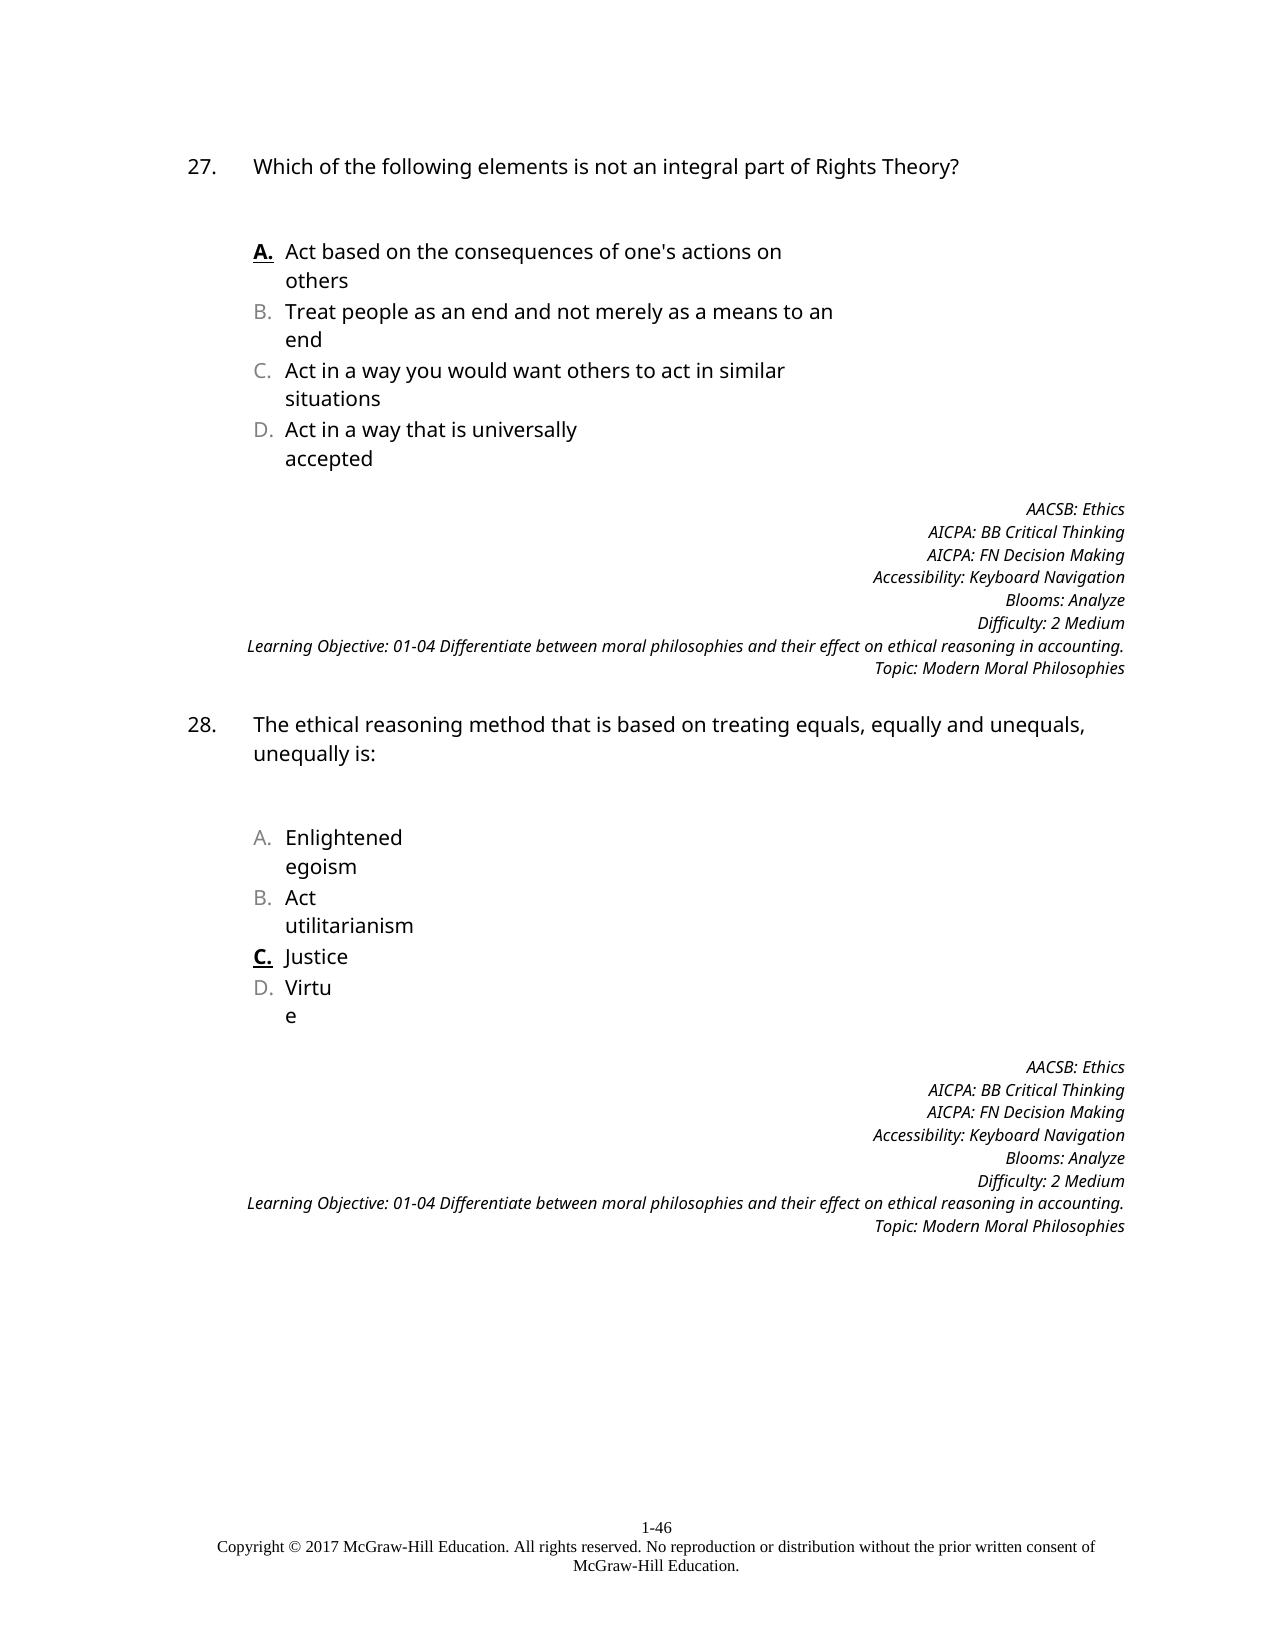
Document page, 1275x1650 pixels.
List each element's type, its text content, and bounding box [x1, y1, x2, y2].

table_header 27. [188, 153, 253, 472]
table_header 28. [188, 710, 253, 1030]
table_header AACSB: Ethics AICPA: BB Critical Thinking AICPA: FN Decision Making Accessibility: Keyboard Navigation Blooms: Analyze Difficulty: 2 Medium Learning Objective: 01-04 Differentiate between moral philosophies and their effect on ethical reasoning in accounting. Topic: Modern Moral Philosophies [188, 1056, 1125, 1265]
table_header Which of the following elements is not an integral part of Rights Theory? [253, 153, 1125, 472]
table_header The ethical reasoning method that is based on treating equals, equally and unequals, unequally is: [253, 710, 1125, 1030]
table_header AACSB: Ethics AICPA: BB Critical Thinking AICPA: FN Decision Making Accessibility: Keyboard Navigation Blooms: Analyze Difficulty: 2 Medium Learning Objective: 01-04 Differentiate between moral philosophies and their effect on ethical reasoning in accounting. Topic: Modern Moral Philosophies [188, 498, 1125, 708]
